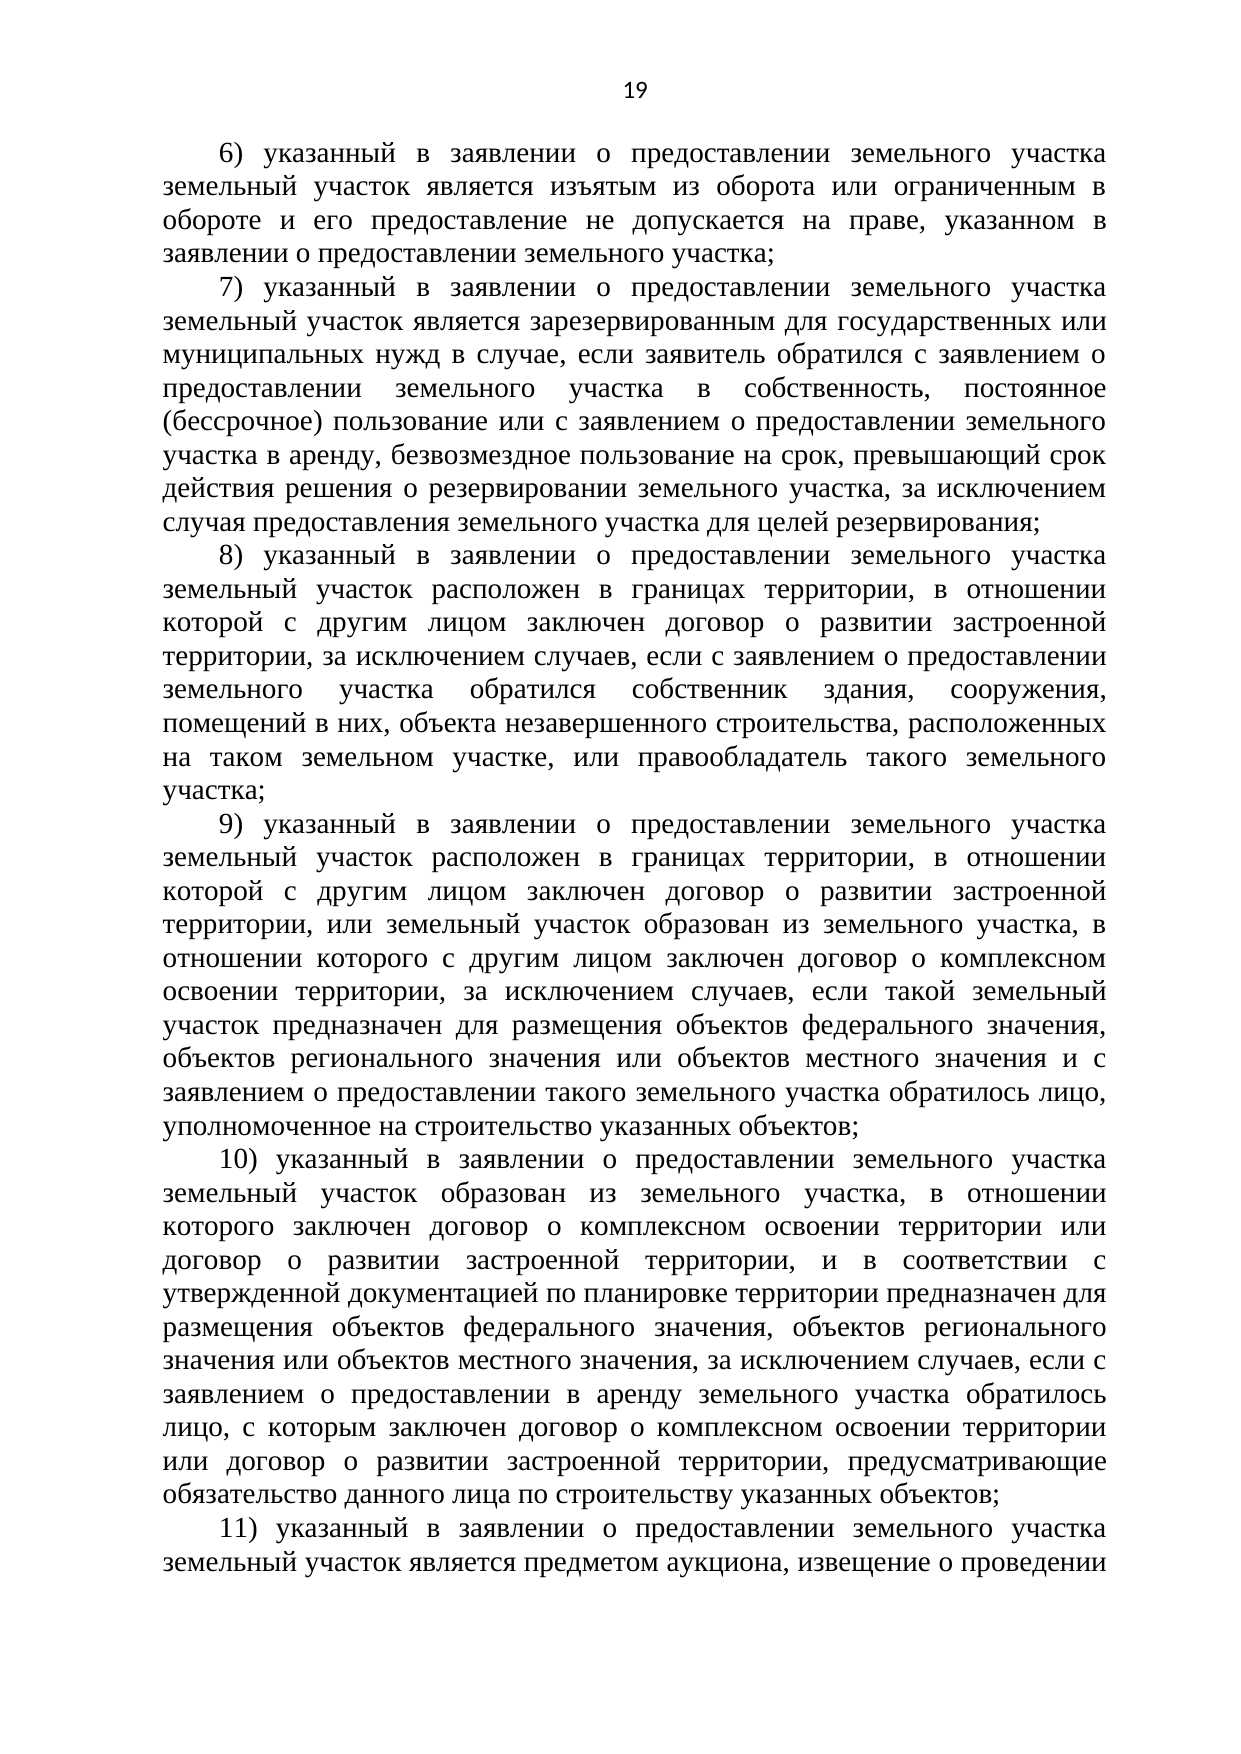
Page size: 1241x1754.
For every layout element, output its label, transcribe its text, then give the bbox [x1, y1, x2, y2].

text 8) указанный в заявлении о предоставлении земельного участка земельный участок расположен в границах территории, в отношении которой с другим лицом заключен договор о развитии застроенной территории, за исключением случаев, если с заявлением о предоставлении земельного участка обратился собственник здания, сооружения, помещений в них, объекта незавершенного строительства, расположенных на таком земельном участке, или правообладатель такого земельного участка; [162, 537, 1107, 806]
text 10) указанный в заявлении о предоставлении земельного участка земельный участок образован из земельного участка, в отношении которого заключен договор о комплексном освоении территории или договор о развитии застроенной территории, и в соответствии с утвержденной документацией по планировке территории предназначен для размещения объектов федерального значения, объектов регионального значения или объектов местного значения, за исключением случаев, если с заявлением о предоставлении в аренду земельного участка обратилось лицо, с которым заключен договор о комплексном освоении территории или договор о развитии застроенной территории, предусматривающие обязательство данного лица по строительству указанных объектов; [162, 1141, 1107, 1510]
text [162, 1510, 1107, 1577]
text 6) указанный в заявлении о предоставлении земельного участка земельный участок является изъятым из оборота или ограниченным в обороте и его предоставление не допускается на праве, указанном в заявлении о предоставлении земельного участка; [162, 135, 1107, 269]
text 7) указанный в заявлении о предоставлении земельного участка земельный участок является зарезервированным для государственных или муниципальных нужд в случае, если заявитель обратился с заявлением о предоставлении земельного участка в собственность, постоянное (бессрочное) пользование или с заявлением о предоставлении земельного участка в аренду, безвозмездное пользование на срок, превышающий срок действия решения о резервировании земельного участка, за исключением случая предоставления земельного участка для целей резервирования; [162, 269, 1107, 537]
text 9) указанный в заявлении о предоставлении земельного участка земельный участок расположен в границах территории, в отношении которой с другим лицом заключен договор о развитии застроенной территории, или земельный участок образован из земельного участка, в отношении которого с другим лицом заключен договор о комплексном освоении территории, за исключением случаев, если такой земельный участок предназначен для размещения объектов федерального значения, объектов регионального значения или объектов местного значения и с заявлением о предоставлении такого земельного участка обратилось лицо, уполномоченное на строительство указанных объектов; [162, 806, 1107, 1141]
